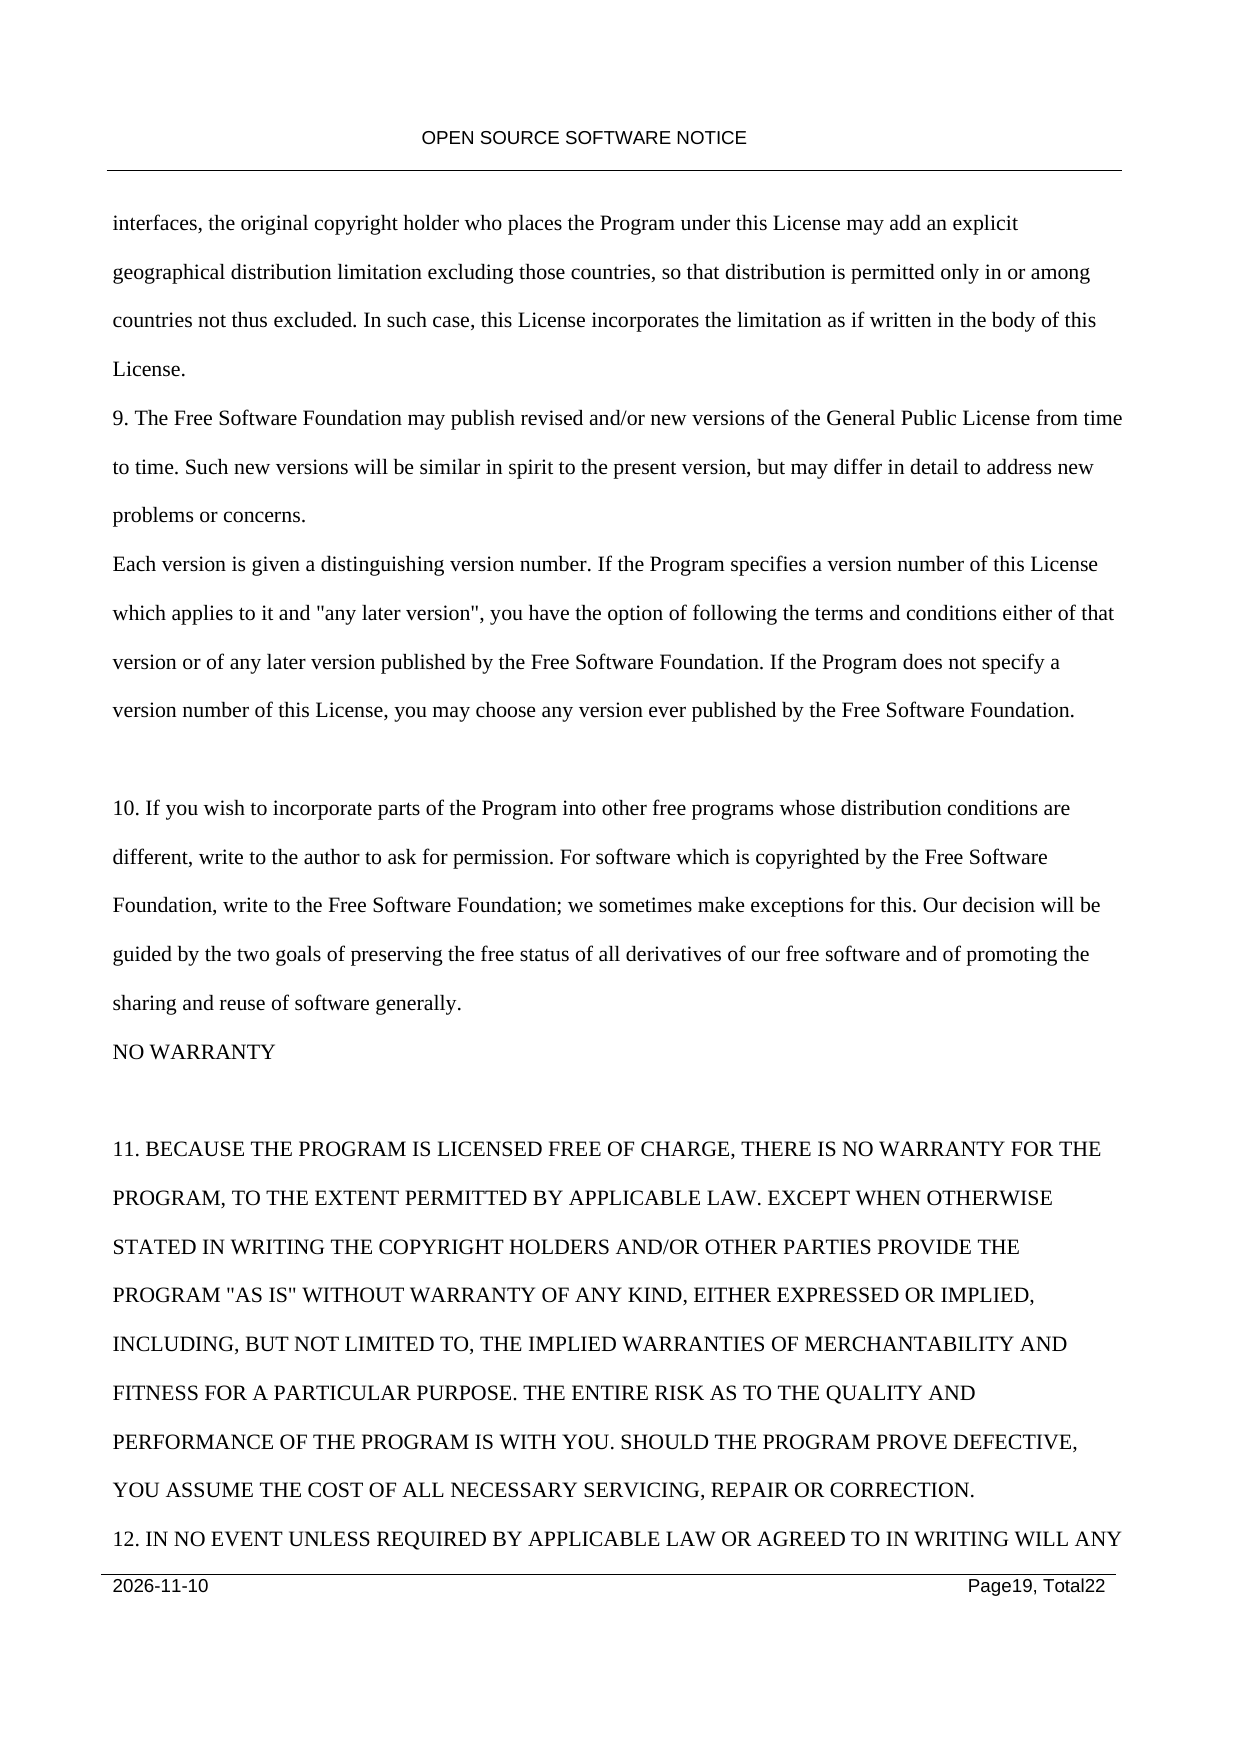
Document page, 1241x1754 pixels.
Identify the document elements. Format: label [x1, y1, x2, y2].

text [112, 206, 1128, 1555]
